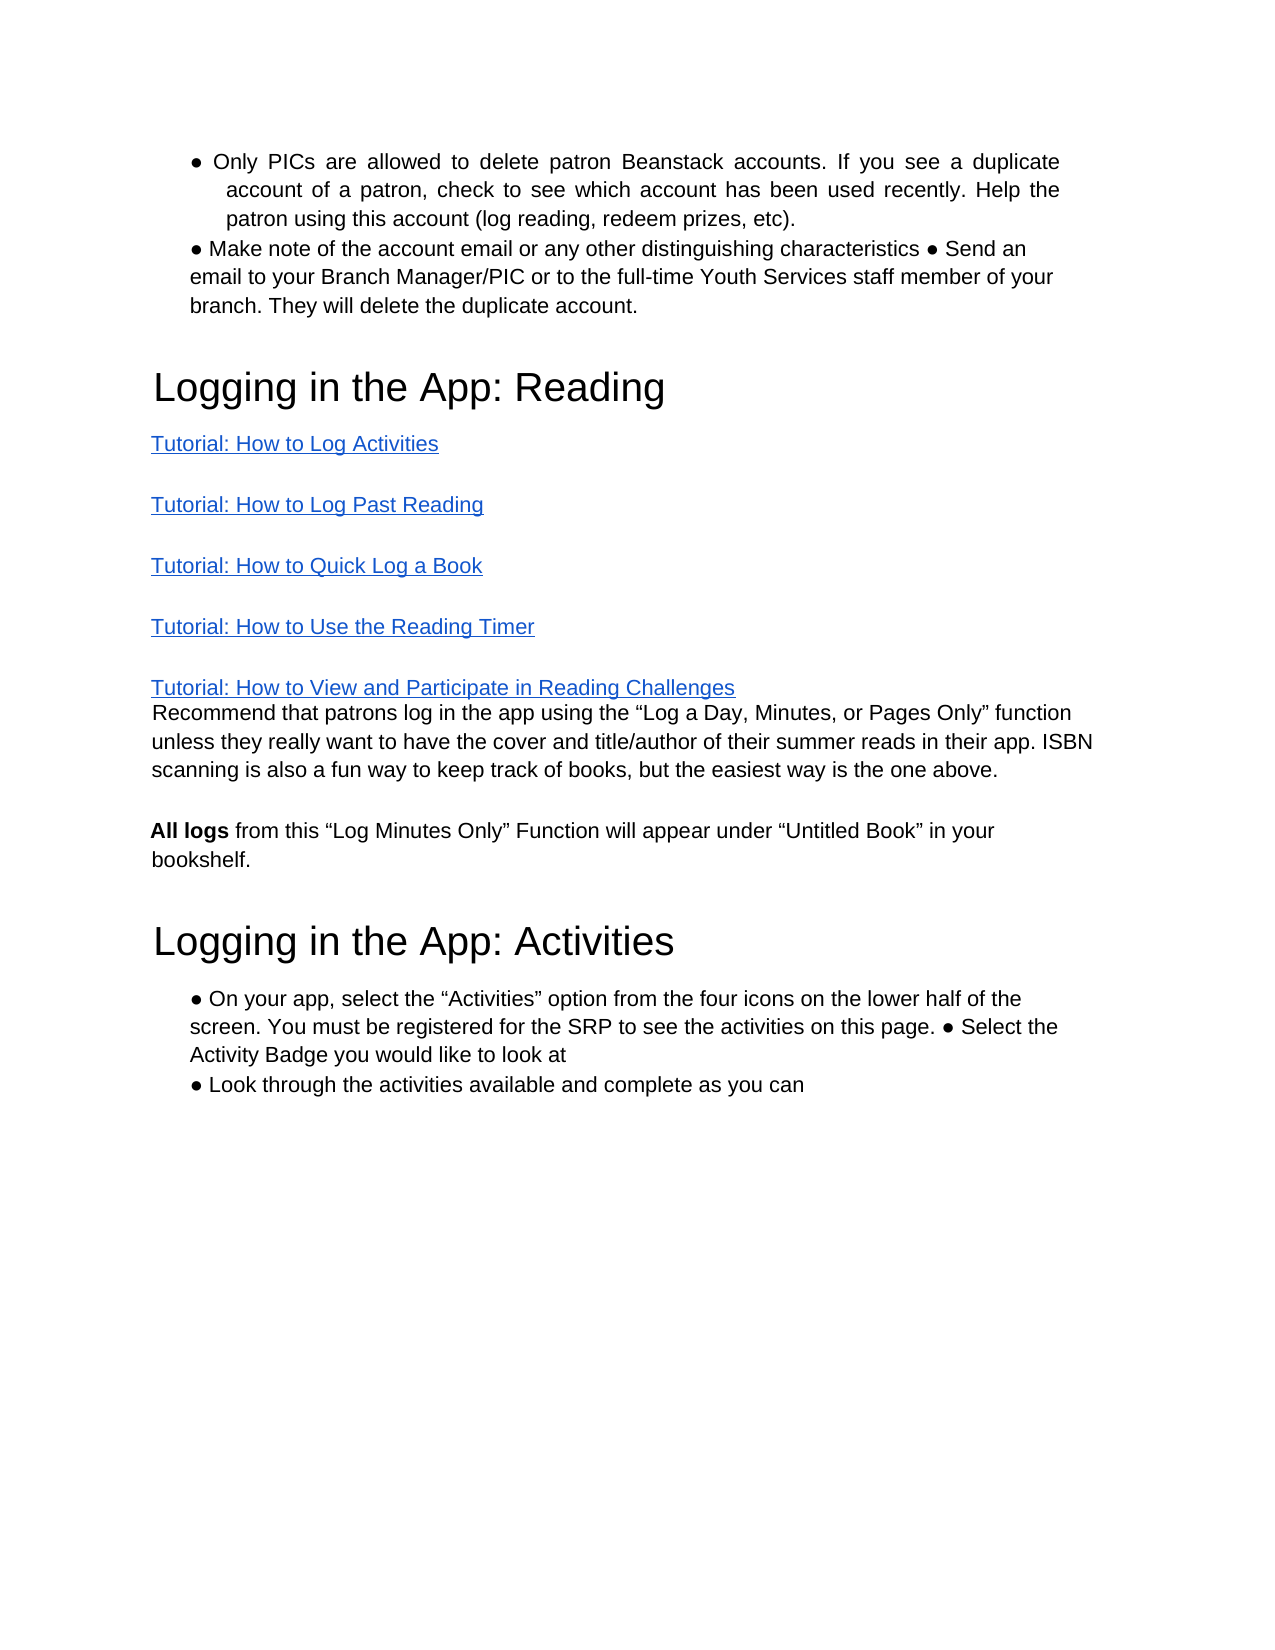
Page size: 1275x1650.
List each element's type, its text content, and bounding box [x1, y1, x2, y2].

text Tutorial: How to Log Past Reading [151, 492, 1129, 517]
text Logging in the App: Activities [153, 917, 1129, 964]
text Tutorial: How to View and Participate in Reading Challenges [151, 675, 1129, 700]
text Recommend that patrons log in the app using the “Log a Day, Minutes, or Pages Only” function unless they really want to have the cover and title/author of their summer reads in their app. ISBN scanning is also a fun way to keep track of books, but the easiest way is the one above. [151, 700, 1124, 782]
text Logging in the App: Reading [153, 363, 1129, 410]
text ● Look through the activities available and complete as you can [189, 1072, 1129, 1097]
text Tutorial: How to Use the Reading Timer [151, 614, 1129, 639]
text ● On your app, select the “Activities” option from the four icons on the lower half of the screen. You must be registered for the SRP to see the activities on this page. ● Select the Activity Badge you would like to look at [189, 986, 1081, 1068]
text Tutorial: How to Quick Log a Book [151, 553, 1129, 578]
text Tutorial: How to Log Activities [151, 431, 1129, 457]
text ● Only PICs are allowed to delete patron Beanstack accounts. If you see a duplicate account of a patron, check to see which account has been used recently. Help the patron using this account (log reading, redeem prizes, etc). [189, 149, 1062, 231]
text ● Make note of the account email or any other distinguishing characteristics ● Send an email to your Branch Manager/PIC or to the full-time Youth Services staff member of your branch. They will delete the duplicate account. [189, 236, 1057, 318]
text All logs from this “Log Minutes Only” Function will appear under “Untitled Book” in your bookshelf. [150, 818, 1037, 872]
